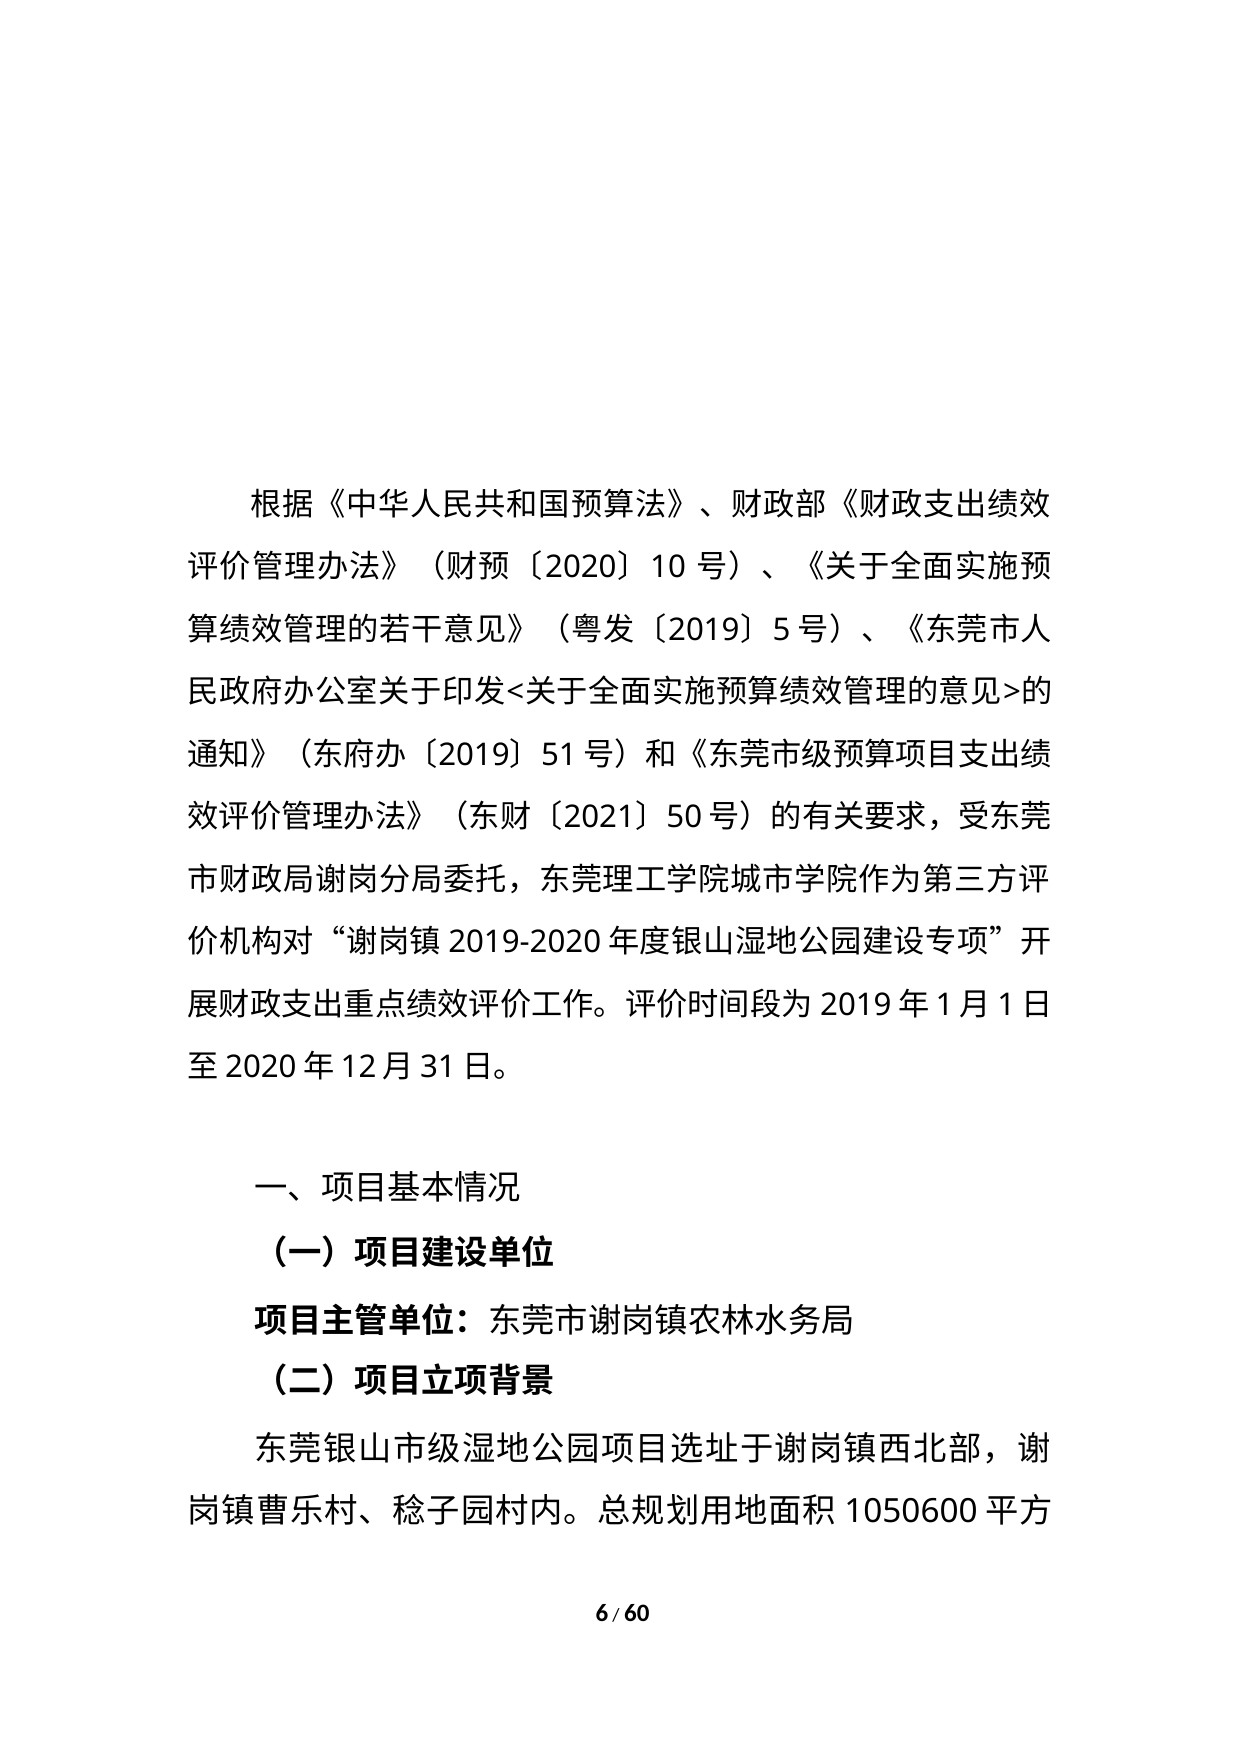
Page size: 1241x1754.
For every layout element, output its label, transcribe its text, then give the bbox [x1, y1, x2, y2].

text （一）项目建设单位 [187, 1218, 1053, 1283]
text 根据《中华人民共和国预算法》、财政部《财政支出绩效评价管理办法》（财预〔2020〕10 号）、《关于全面实施预算绩效管理的若干意见》（粤发〔2019〕5号）、《东莞市人民政府办公室关于印发<关于全面实施预算绩效管理的意见>的通知》（东府办〔2019〕51号）和《东莞市级预算项目支出绩效评价管理办法》（东财〔2021〕50号）的有关要求，受东莞市财政局谢岗分局委托，东莞理工学院城市学院作为第三方评价机构对“谢岗镇2019-2020年度银山湿地公园建设专项”开展财政支出重点绩效评价工作。评价时间段为2019年1月1日至2020年12月31日。 [187, 465, 1053, 1090]
text 一、项目基本情况 [187, 1153, 1053, 1218]
text （二）项目立项背景 [187, 1345, 1053, 1410]
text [187, 1410, 1053, 1535]
text 项目主管单位：东莞市谢岗镇农林水务局 [187, 1283, 1053, 1345]
